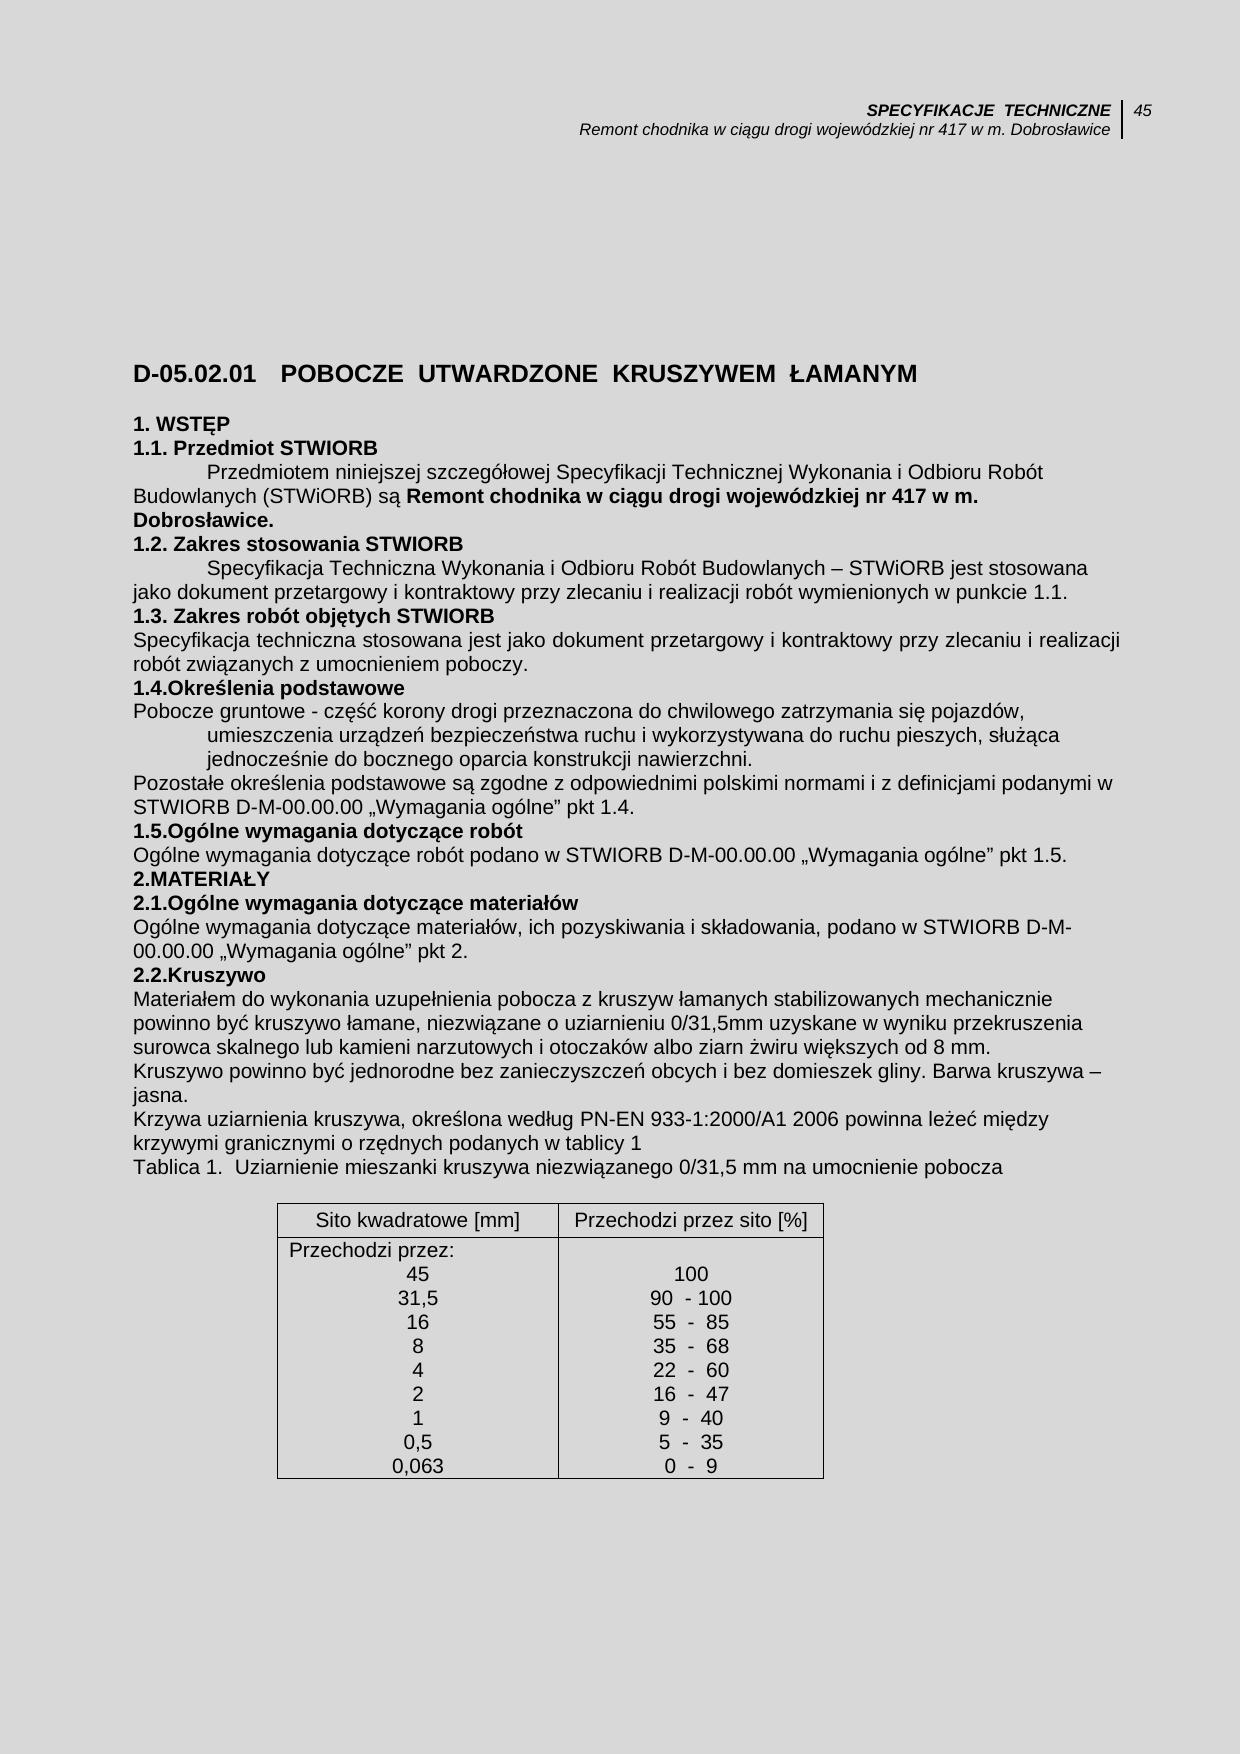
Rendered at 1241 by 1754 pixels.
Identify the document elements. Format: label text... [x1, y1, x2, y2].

text Ogólne wymagania dotyczące robót podano w STWIORB D-M-00.00.00 „Wymagania ogólne” pkt 1.5. [133, 843, 1122, 867]
text Specyfikacja Techniczna Wykonania i Odbioru Robót Budowlanych – STWiORB jest stosowana jako dokument przetargowy i kontraktowy przy zlecaniu i realizacji robót wymienionych w punkcie 1.1. [133, 556, 1122, 603]
subtitle 1. WSTĘP [133, 412, 1122, 436]
subtitle 1.1. Przedmiot STWIORB [133, 436, 1122, 460]
text Przedmiotem niniejszej szczegółowej Specyfikacji Technicznej Wykonania i Odbioru Robót Budowlanych (STWiORB) są Remont chodnika w ciągu drogi wojewódzkiej nr 417 w m. Dobrosławice. [133, 460, 1122, 532]
text Tablica 1. Uziarnienie mieszanki kruszywa niezwiązanego 0/31,5 mm na umocnienie pobocza [133, 1154, 1122, 1178]
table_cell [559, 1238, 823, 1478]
subtitle 2.1.Ogólne wymagania dotyczące materiałów [133, 891, 1122, 915]
subtitle 1.2. Zakres stosowania STWIORB [133, 532, 1122, 556]
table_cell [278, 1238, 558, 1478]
text Pozostałe określenia podstawowe są zgodne z odpowiednimi polskimi normami i z definicjami podanymi w STWIORB D-M-00.00.00 „Wymagania ogólne” pkt 1.4. [133, 771, 1122, 819]
subtitle 1.5.Ogólne wymagania dotyczące robót [133, 819, 1122, 843]
text Kruszywo powinno być jednorodne bez zanieczyszczeń obcych i bez domieszek gliny. Barwa kruszywa – jasna. [133, 1059, 1122, 1107]
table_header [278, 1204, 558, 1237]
subtitle Specyfikacja techniczna stosowana jest jako dokument przetargowy i kontraktowy przy zlecaniu i realizacji robót związanych z umocnieniem poboczy. [133, 627, 1122, 675]
subtitle 1.4.Określenia podstawowe [133, 675, 1122, 699]
subtitle 2.MATERIAŁY [133, 867, 1122, 891]
subtitle 1.3. Zakres robót objętych STWIORB [133, 603, 1122, 627]
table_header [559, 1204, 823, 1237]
text Ogólne wymagania dotyczące materiałów, ich pozyskiwania i składowania, podano w STWIORB D-M-00.00.00 „Wymagania ogólne” pkt 2. [133, 915, 1122, 963]
subtitle 2.2.Kruszywo [133, 963, 1122, 987]
text Materiałem do wykonania uzupełnienia pobocza z kruszyw łamanych stabilizowanych mechanicznie powinno być kruszywo łamane, niezwiązane o uziarnieniu 0/31,5mm uzyskane w wyniku przekruszenia surowca skalnego lub kamieni narzutowych i otoczaków albo ziarn żwiru większych od 8 mm. [133, 987, 1122, 1059]
text Krzywa uziarnienia kruszywa, określona według PN-EN 933-1:2000/A1 2006 powinna leżeć między krzywymi granicznymi o rzędnych podanych w tablicy 1 [133, 1107, 1122, 1154]
subtitle Pobocze gruntowe - część korony drogi przeznaczona do chwilowego zatrzymania się pojazdów, umieszczenia urządzeń bezpieczeństwa ruchu i wykorzystywana do ruchu pieszych, służąca jednocześnie do bocznego oparcia konstrukcji nawierzchni. [133, 699, 1122, 771]
text D-05.02.01 POBOCZE UTWARDZONE KRUSZYWEM ŁAMANYM [133, 359, 1122, 388]
